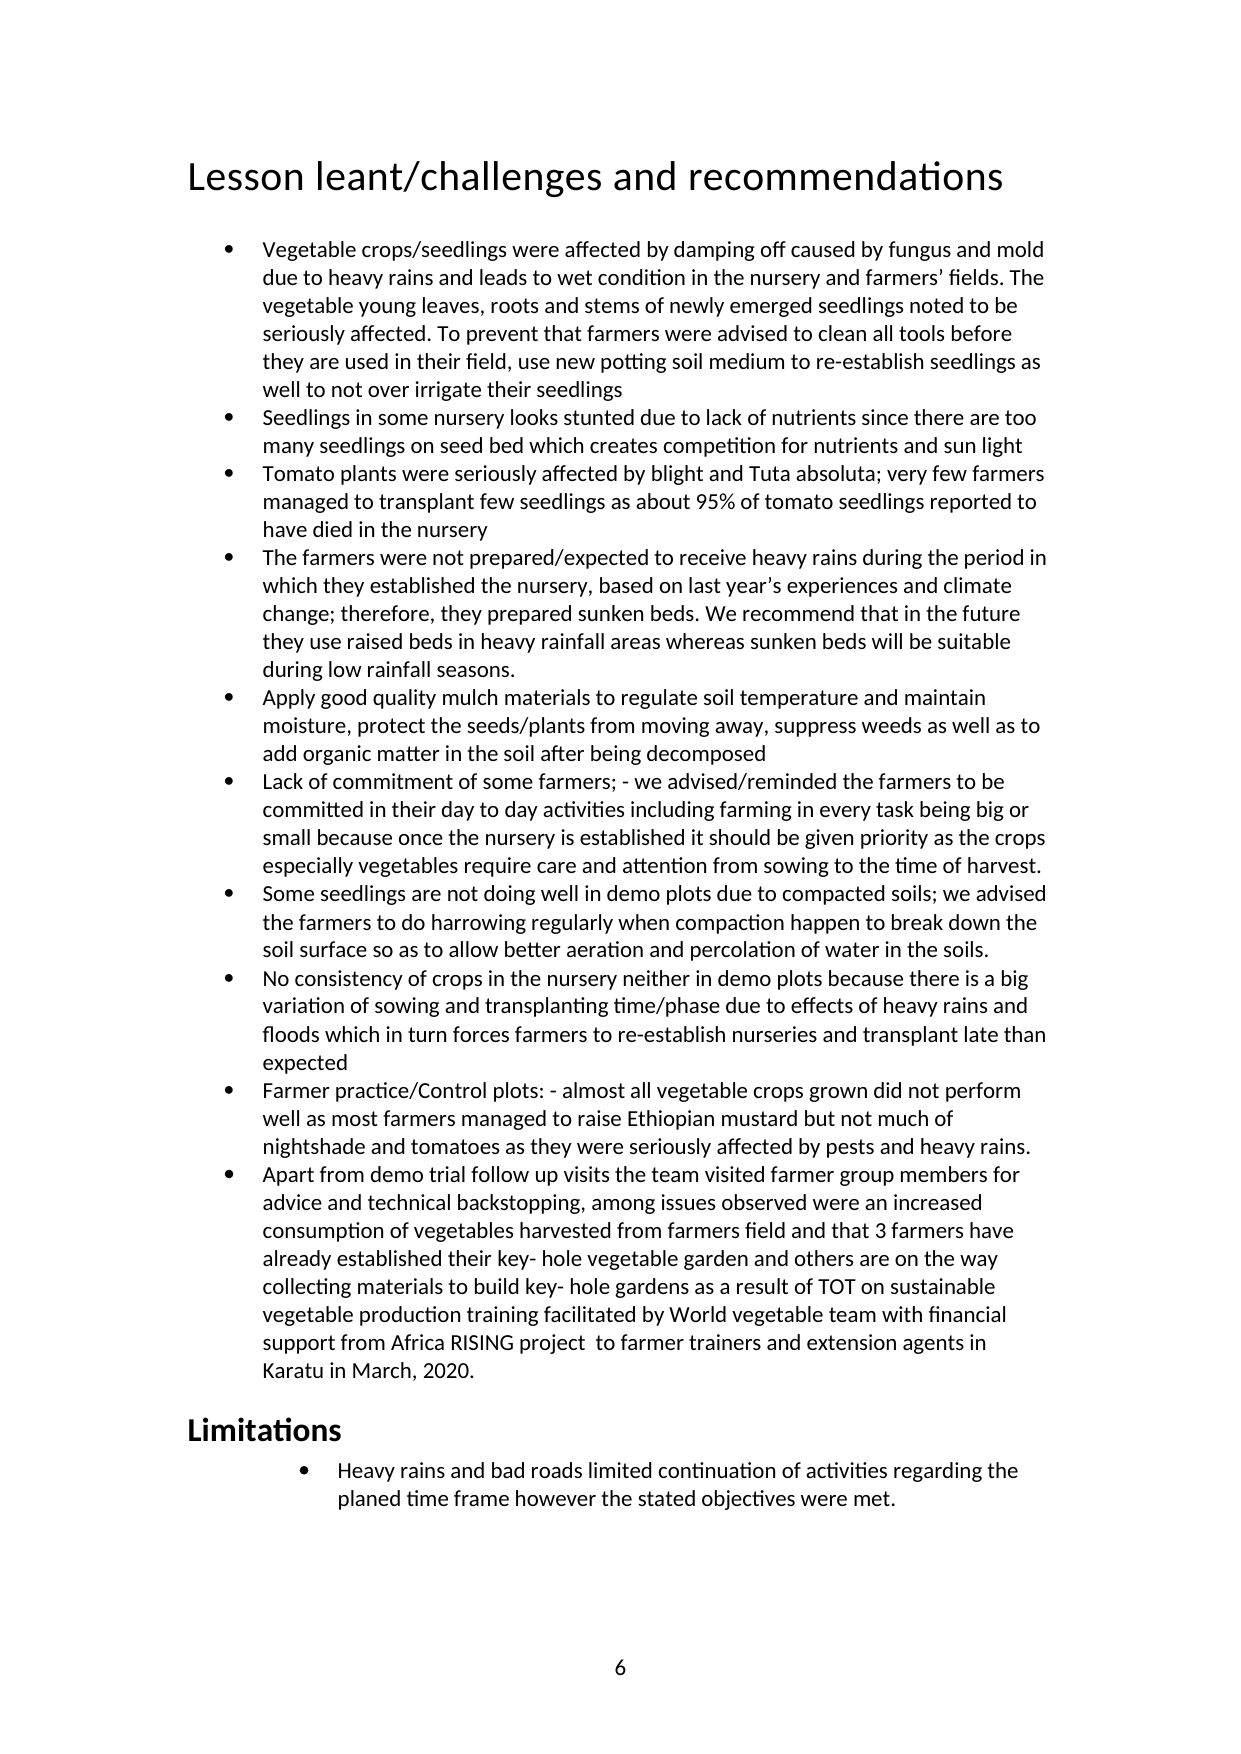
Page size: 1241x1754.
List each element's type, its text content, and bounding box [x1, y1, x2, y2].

list Tomato plants were seriously affected by blight and Tuta absoluta; very few farmers managed to transplant few seedlings as about 95% of tomato seedlings reported to have died in the nursery [225, 459, 1053, 543]
list The farmers were not prepared/expected to receive heavy rains during the period in which they established the nursery, based on last year’s experiences and climate change; therefore, they prepared sunken beds. We recommend that in the future they use raised beds in heavy rainfall areas whereas sunken beds will be suitable during low rainfall seasons. [225, 543, 1053, 683]
list Seedlings in some nursery looks stunted due to lack of nutrients since there are too many seedlings on seed bed which creates competition for nutrients and sun light [225, 403, 1053, 459]
list Apply good quality mulch materials to regulate soil temperature and maintain moisture, protect the seeds/plants from moving away, suppress weeds as well as to add organic matter in the soil after being decomposed [225, 683, 1053, 767]
list Lack of commitment of some farmers; - we advised/reminded the farmers to be committed in their day to day activities including farming in every task being big or small because once the nursery is established it should be given priority as the crops especially vegetables require care and attention from sowing to the time of harvest. [225, 767, 1053, 879]
list Some seedlings are not doing well in demo plots due to compacted soils; we advised the farmers to do harrowing regularly when compaction happen to break down the soil surface so as to allow better aeration and percolation of water in the soils. [225, 879, 1053, 964]
list Heavy rains and bad roads limited continuation of activities regarding the planed time frame however the stated objectives were met. [300, 1456, 1053, 1512]
list Apart from demo trial follow up visits the team visited farmer group members for advice and technical backstopping, among issues observed were an increased consumption of vegetables harvested from farmers field and that 3 farmers have already established their key- hole vegetable garden and others are on the way collecting materials to build key- hole gardens as a result of TOT on sustainable vegetable production training facilitated by World vegetable team with financial support from Africa RISING project to farmer trainers and extension agents in Karatu in March, 2020. [225, 1160, 1053, 1384]
subtitle Limitations [187, 1409, 1053, 1450]
list Vegetable crops/seedlings were affected by damping off caused by fungus and mold due to heavy rains and leads to wet condition in the nursery and farmers’ fields. The vegetable young leaves, roots and stems of newly emerged seedlings noted to be seriously affected. To prevent that farmers were advised to clean all tools before they are used in their field, use new potting soil medium to re-establish seedlings as well to not over irrigate their seedlings [225, 235, 1053, 403]
subtitle Lesson leant/challenges and recommendations [187, 150, 1053, 201]
list Farmer practice/Control plots: - almost all vegetable crops grown did not perform well as most farmers managed to raise Ethiopian mustard but not much of nightshade and tomatoes as they were seriously affected by pests and heavy rains. [225, 1076, 1053, 1160]
list No consistency of crops in the nursery neither in demo plots because there is a big variation of sowing and transplanting time/phase due to effects of heavy rains and floods which in turn forces farmers to re-establish nurseries and transplant late than expected [225, 964, 1053, 1076]
